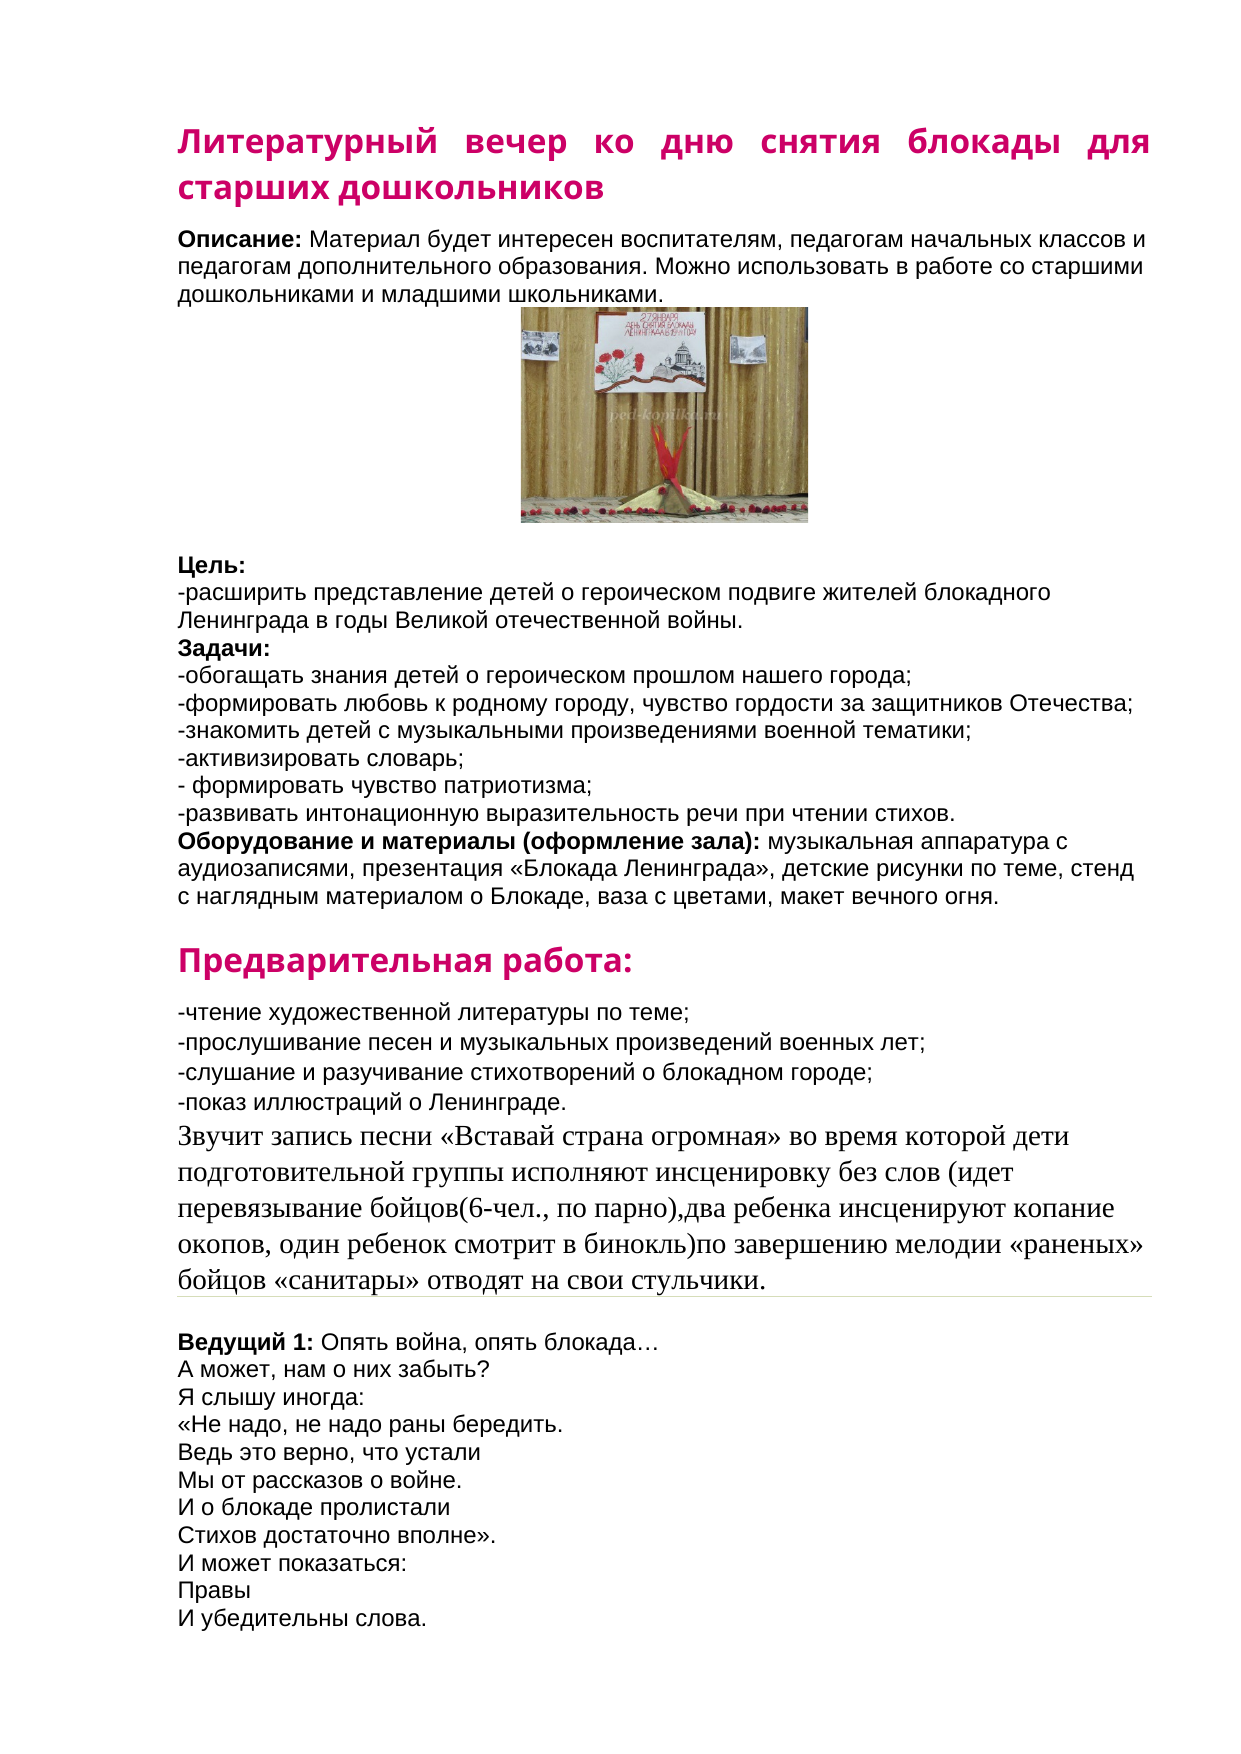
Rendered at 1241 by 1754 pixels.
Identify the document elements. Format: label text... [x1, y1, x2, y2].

text Предварительная работа: [177, 937, 1152, 982]
picture [520, 307, 809, 523]
text Литературный вечер ко дню снятия блокады для старших дошкольников [177, 118, 1152, 209]
text Цель: -расширить представление детей о героическом подвиге жителей блокадного Ленинграда в годы Великой отечественной войны. Задачи: -обогащать знания детей о героическом прошлом нашего города; -формировать любовь к родному городу, чувство гордости за защитников Отечества; -знакомить детей с музыкальными произведениями военной тематики; -активизировать словарь; - формировать чувство патриотизма; -развивать интонационную выразительность речи при чтении стихов. Оборудование и материалы (оформление зала): музыкальная аппаратура с аудиозаписями, презентация «Блокада Ленинграда», детские рисунки по теме, стенд с наглядным материалом о Блокаде, ваза с цветами, макет вечного огня. [177, 523, 1152, 909]
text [177, 1300, 1152, 1631]
subtitle -чтение художественной литературы по теме; -прослушивание песен и музыкальных произведений военных лет; -слушание и разучивание стихотворений о блокадном городе; -показ иллюстраций о Ленинграде. Звучит запись песни «Вставай страна огромная» во время которой дети подготовительной группы исполняют инсценировку без слов (идет перевязывание бойцов(6-чел., по парно),два ребенка инсценируют копание окопов, один ребенок смотрит в бинокль)по завершению мелодии «раненых» бойцов «санитары» отводят на свои стульчики. [177, 998, 1152, 1296]
text Описание: Материал будет интересен воспитателям, педагогам начальных классов и педагогам дополнительного образования. Можно использовать в работе со старшими дошкольниками и младшими школьниками. [177, 224, 1152, 307]
